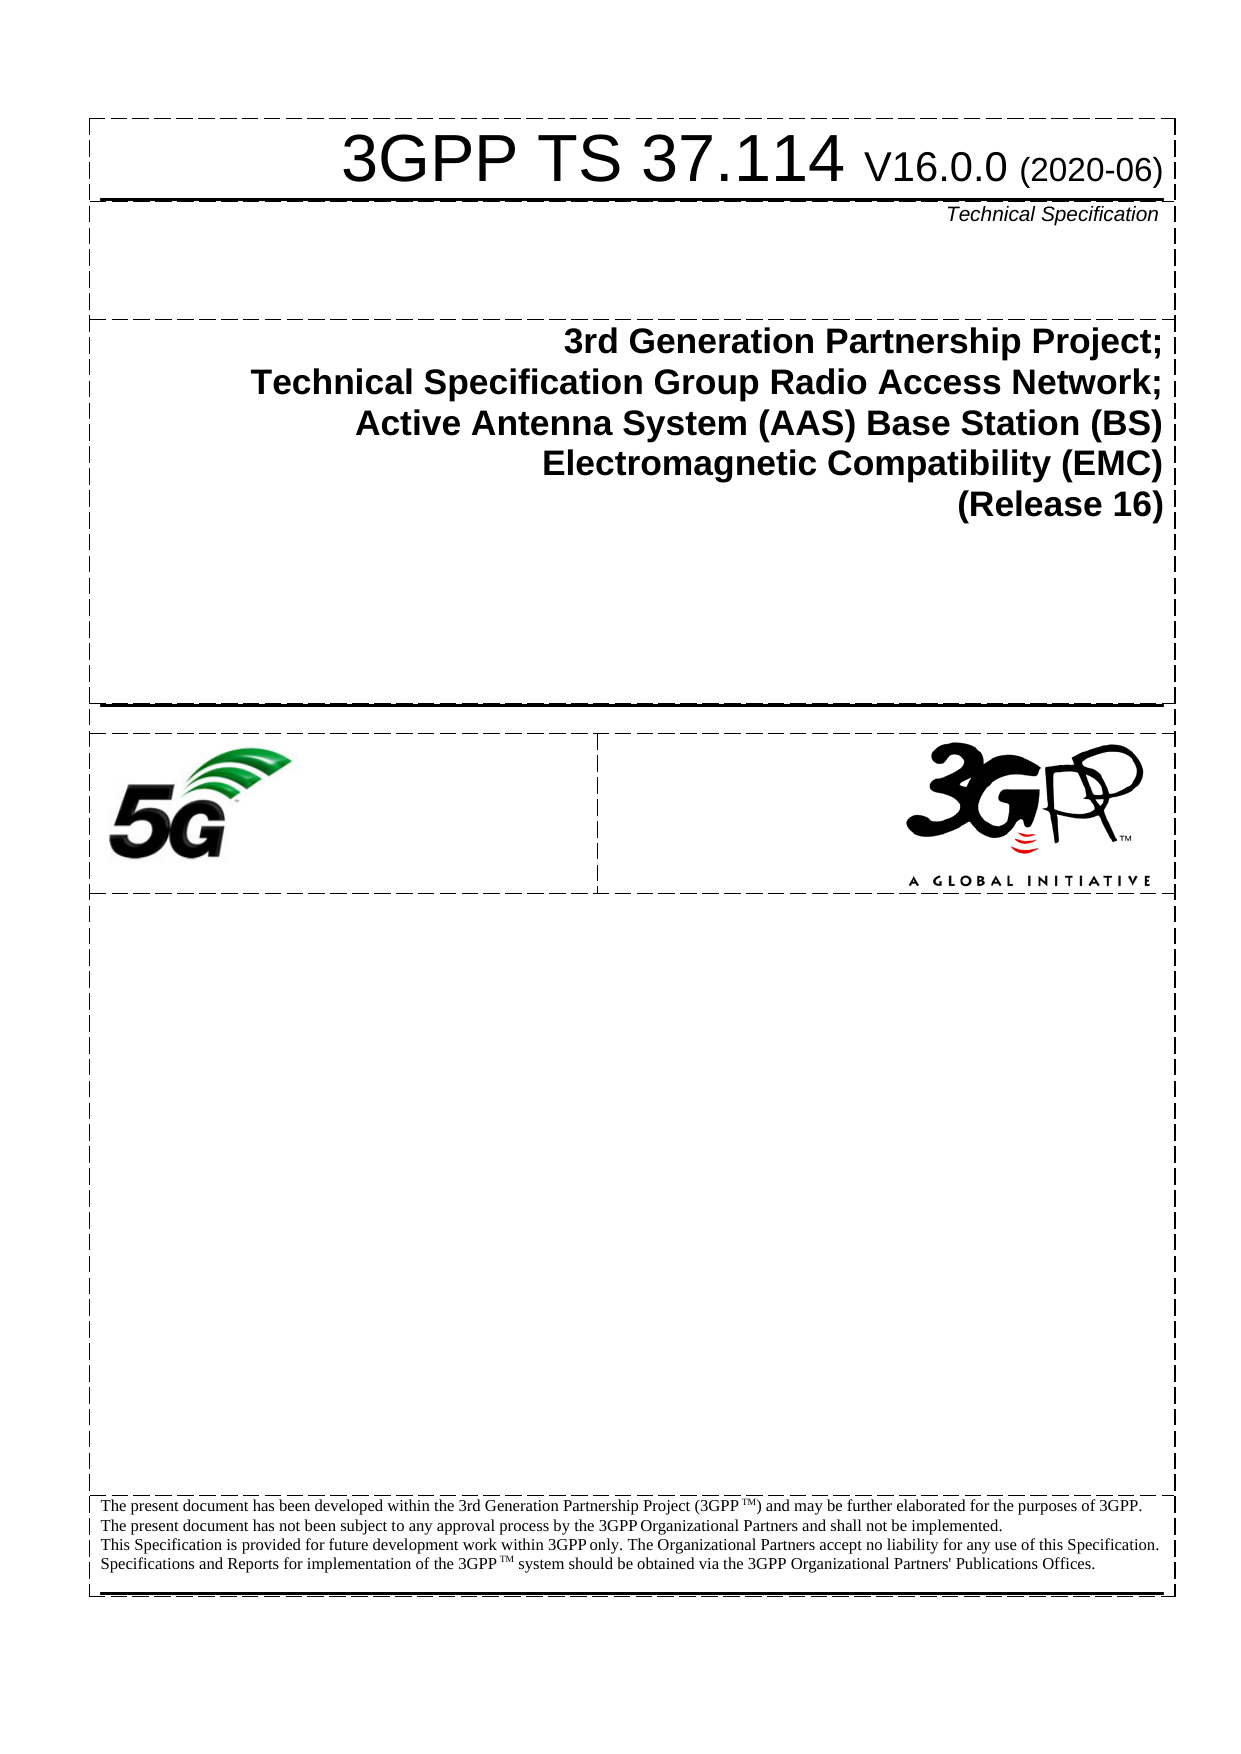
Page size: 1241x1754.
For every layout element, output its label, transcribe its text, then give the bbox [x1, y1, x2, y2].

table_cell 3rd Generation Partnership Project; Technical Specification Group Radio Access Network; Active Antenna System (AAS) Base Station (BS) Electromagnetic Compatibility (EMC) (Release 16) [89, 319, 1175, 703]
table_header 3GPP TS 37.114 V16.0.0 (2020-06) [89, 118, 1175, 201]
table_cell [89, 733, 598, 893]
table_cell [89, 893, 1175, 1495]
table_cell The present document has been developed within the 3rd Generation Partnership Project (3GPP TM) and may be further elaborated for the purposes of 3GPP. The present document has not been subject to any approval process by the 3GPP Organizational Partners and shall not be implemented. This Specification is provided for future development work within 3GPP only. The Organizational Partners accept no liability for any use of this Specification. Specifications and Reports for implementation of the 3GPP TM system should be obtained via the 3GPP Organizational Partners' Publications Offices. [89, 1495, 1175, 1596]
table_cell [89, 704, 1175, 733]
picture [898, 734, 1164, 891]
table_cell Technical Specification [89, 201, 1175, 319]
picture [100, 734, 299, 872]
table_cell [598, 733, 1175, 893]
